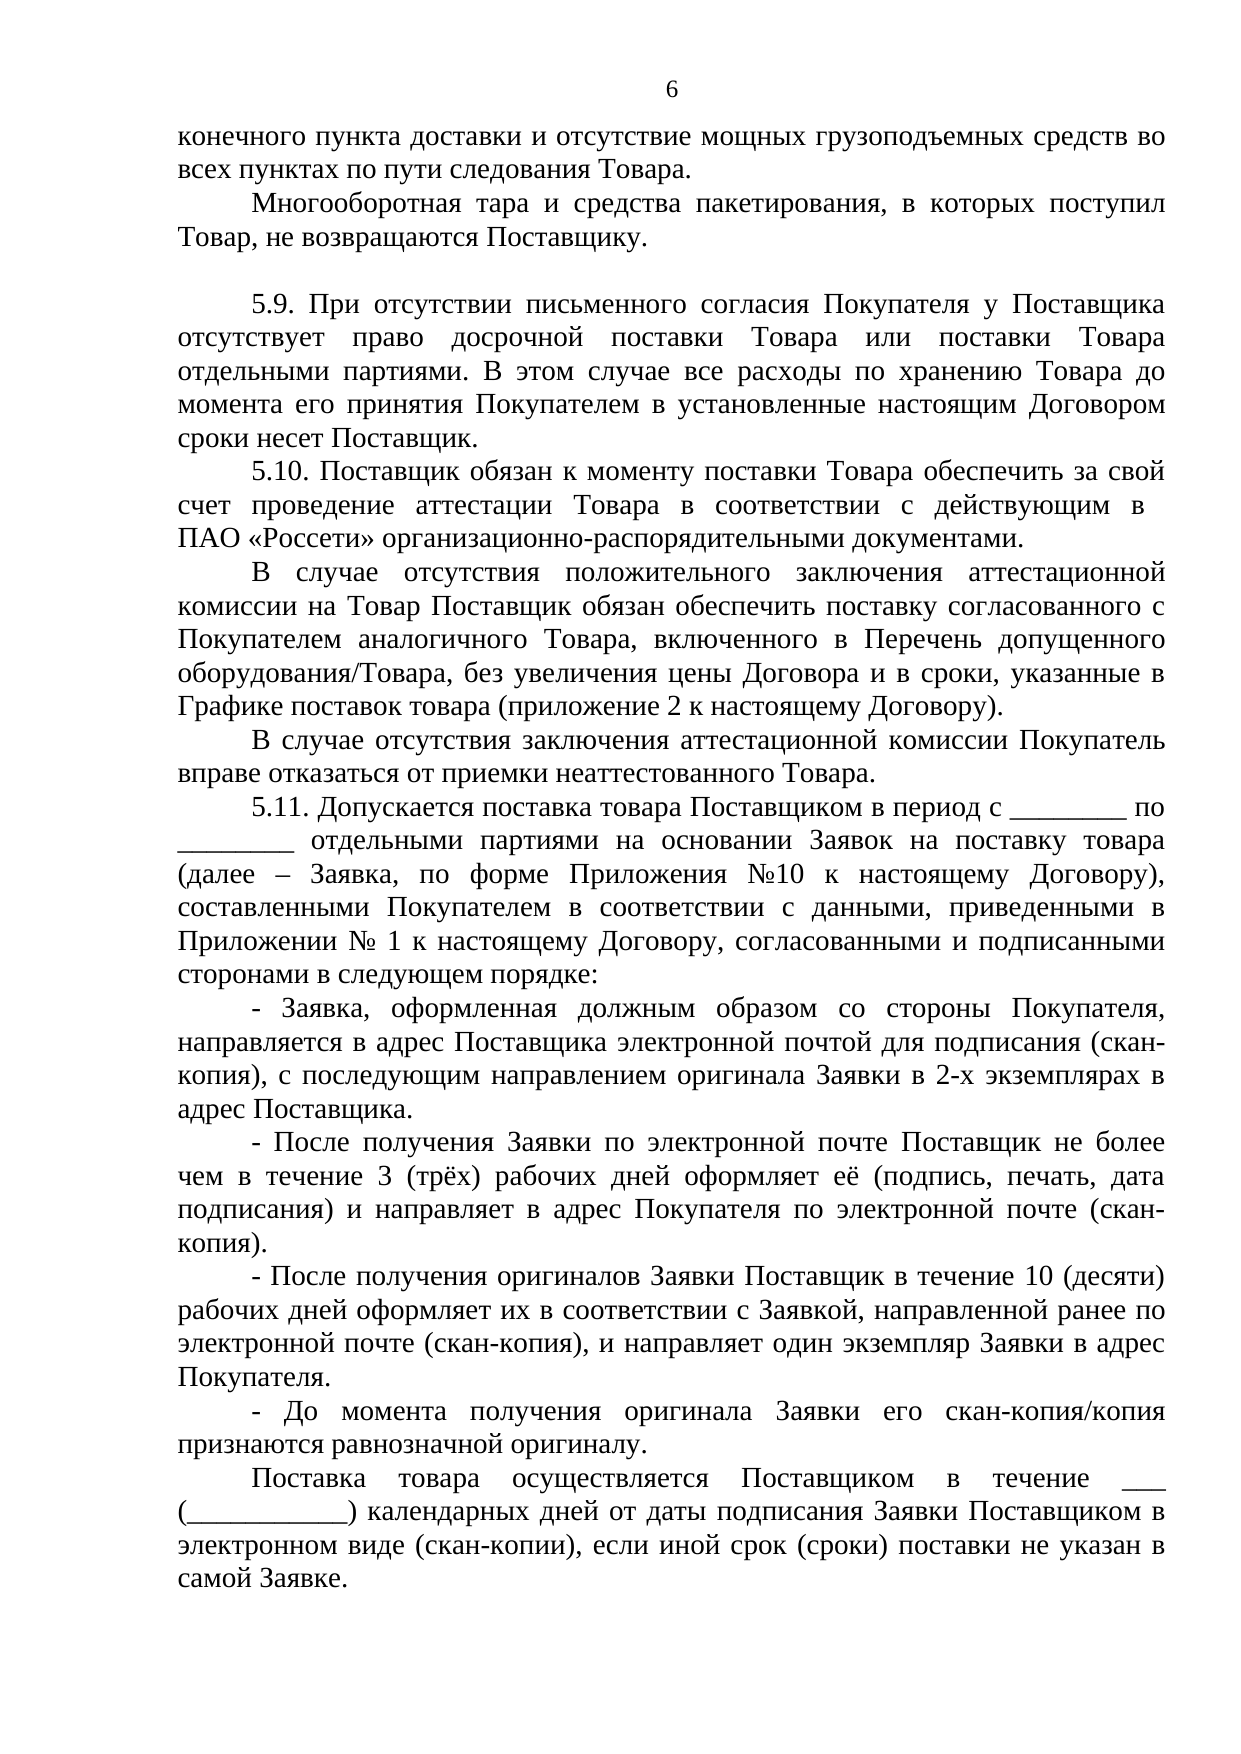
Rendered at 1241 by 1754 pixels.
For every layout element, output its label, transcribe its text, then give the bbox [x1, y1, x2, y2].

text 5.10. Поставщик обязан к моменту поставки Товара обеспечить за свой счет проведение аттестации Товара в соответствии с действующим в ПАО «Россети» организационно-распорядительными документами. [177, 453, 1166, 554]
text - До момента получения оригинала Заявки его скан-копия/копия признаются равнозначной оригиналу. [177, 1393, 1166, 1460]
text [177, 118, 1166, 185]
text 5.11. Допускается поставка товара Поставщиком в период с ________ по ________ отдельными партиями на основании Заявок на поставку товара (далее – Заявка, по форме Приложения №10 к настоящему Договору), составленными Покупателем в соответствии с данными, приведенными в Приложении № 1 к настоящему Договору, согласованными и подписанными сторонами в следующем порядке: [177, 789, 1166, 990]
text 5.9. При отсутствии письменного согласия Покупателя у Поставщика отсутствует право досрочной поставки Товара или поставки Товара отдельными партиями. В этом случае все расходы по хранению Товара до момента его принятия Покупателем в установленные настоящим Договором сроки несет Поставщик. [177, 286, 1166, 453]
text - После получения оригиналов Заявки Поставщик в течение 10 (десяти) рабочих дней оформляет их в соответствии с Заявкой, направленной ранее по электронной почте (скан-копия), и направляет один экземпляр Заявки в адрес Покупателя. [177, 1258, 1166, 1393]
text В случае отсутствия заключения аттестационной комиссии Покупатель вправе отказаться от приемки неаттестованного Товара. [177, 722, 1166, 789]
text Многооборотная тара и средства пакетирования, в которых поступил Товар, не возвращаются Поставщику. [177, 185, 1166, 252]
text - После получения Заявки по электронной почте Поставщик не более чем в течение 3 (трёх) рабочих дней оформляет её (подпись, печать, дата подписания) и направляет в адрес Покупателя по электронной почте (скан-копия). [177, 1124, 1166, 1258]
text В случае отсутствия положительного заключения аттестационной комиссии на Товар Поставщик обязан обеспечить поставку согласованного с Покупателем аналогичного Товара, включенного в Перечень допущенного оборудования/Товара, без увеличения цены Договора и в сроки, указанные в Графике поставок товара (приложение 2 к настоящему Договору). [177, 554, 1166, 722]
text - Заявка, оформленная должным образом со стороны Покупателя, направляется в адрес Поставщика электронной почтой для подписания (скан-копия), с последующим направлением оригинала Заявки в 2-х экземплярах в адрес Поставщика. [177, 990, 1166, 1124]
text Поставка товара осуществляется Поставщиком в течение ___ (___________) календарных дней от даты подписания Заявки Поставщиком в электронном виде (скан-копии), если иной срок (сроки) поставки не указан в самой Заявке. [177, 1460, 1166, 1594]
